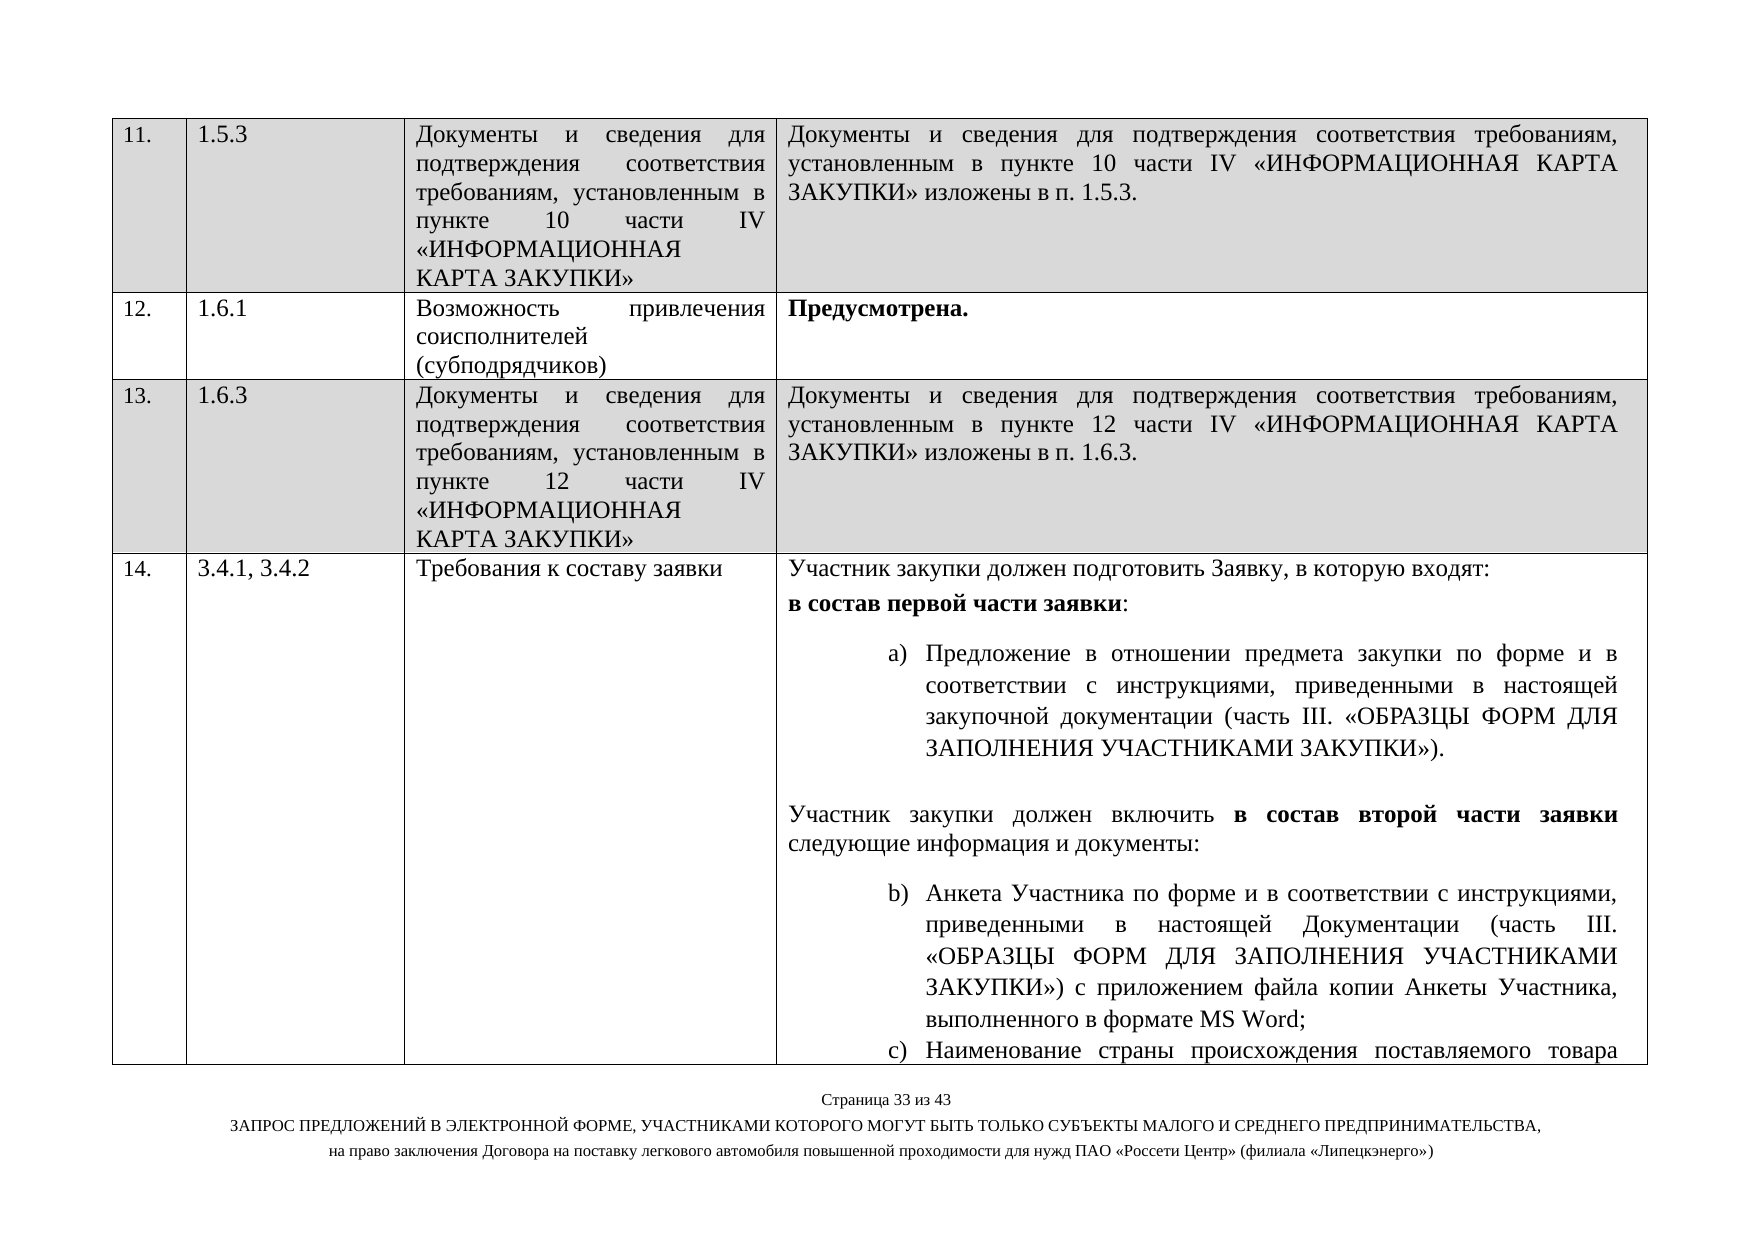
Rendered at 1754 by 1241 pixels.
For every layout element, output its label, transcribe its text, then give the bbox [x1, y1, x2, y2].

table_cell Документы и сведения для подтверждения соответствия требованиям, установленным в пункте 10 части IV «ИНФОРМАЦИОННАЯ КАРТА ЗАКУПКИ» [405, 119, 776, 292]
table_cell [113, 380, 186, 552]
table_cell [777, 554, 1647, 1064]
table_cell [405, 554, 776, 1064]
table_cell [113, 293, 186, 379]
table_cell [113, 119, 186, 292]
table_cell 1.6.1 [187, 293, 404, 379]
table_cell Документы и сведения для подтверждения соответствия требованиям, установленным в пункте 12 части IV «ИНФОРМАЦИОННАЯ КАРТА ЗАКУПКИ» изложены в п. 1.6.3. [777, 380, 1647, 552]
table_cell [113, 554, 186, 1064]
table_cell Документы и сведения для подтверждения соответствия требованиям, установленным в пункте 10 части IV «ИНФОРМАЦИОННАЯ КАРТА ЗАКУПКИ» изложены в п. 1.5.3. [777, 119, 1647, 292]
table_cell 1.6.3 [187, 380, 404, 552]
table_cell 3.4.1, 3.4.2 [187, 554, 404, 1064]
table_cell Возможность привлечения соисполнителей (субподрядчиков) [405, 293, 776, 379]
table_cell 1.5.3 [187, 119, 404, 292]
table_cell Документы и сведения для подтверждения соответствия требованиям, установленным в пункте 12 части IV «ИНФОРМАЦИОННАЯ КАРТА ЗАКУПКИ» [405, 380, 776, 552]
table_cell Предусмотрена. [777, 293, 1647, 379]
